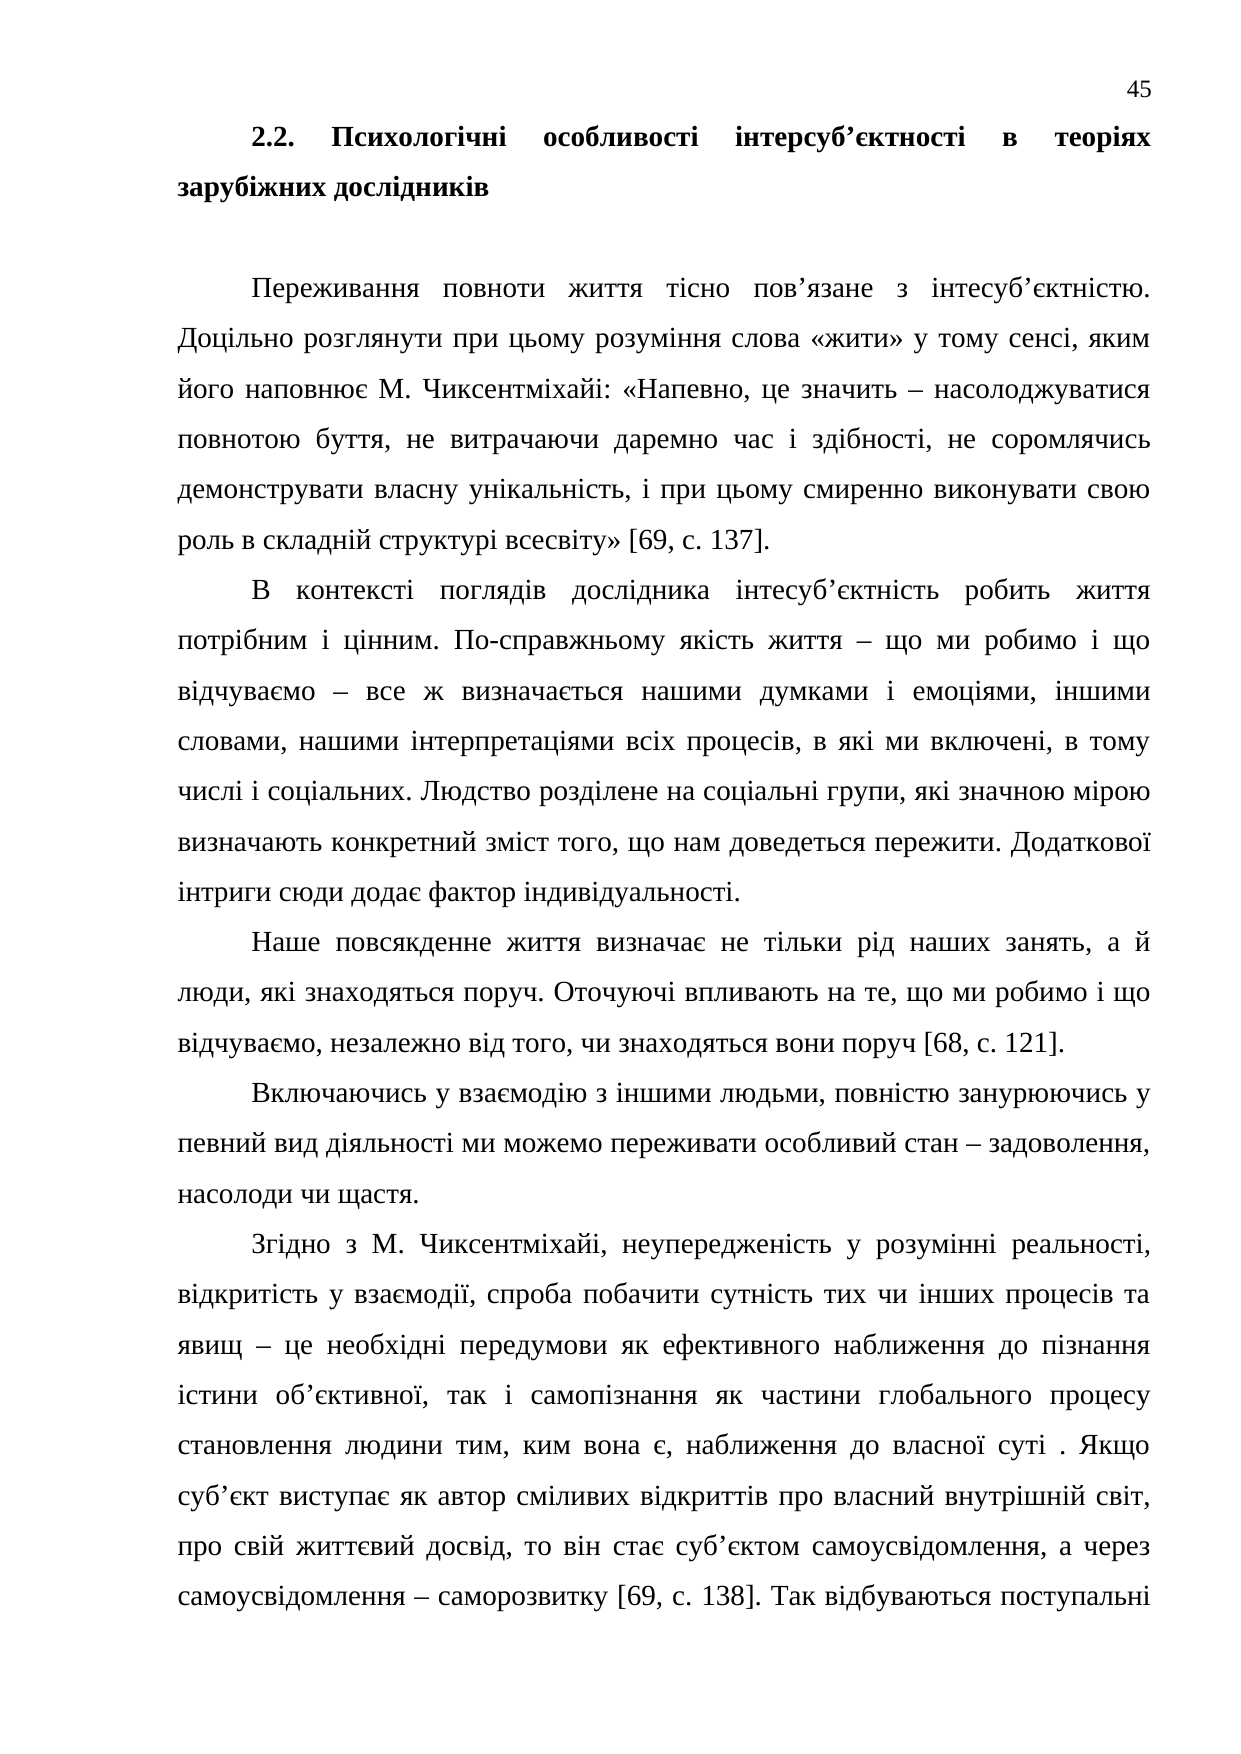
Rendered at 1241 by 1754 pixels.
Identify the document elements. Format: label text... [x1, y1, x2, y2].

text Включаючись у взаємодію з іншими людьми, повністю занурюючись у певний вид діяльності ми можемо переживати особливий стан – задоволення, насолоди чи щастя. [177, 1075, 1152, 1209]
text В контексті поглядів дослідника інтесуб’єктність робить життя потрібним і цінним. По-справжньому якість життя – що ми робимо і що відчуваємо – все ж визначається нашими думками і емоціями, іншими словами, нашими інтерпретаціями всіх процесів, в які ми включені, в тому числі і соціальних. Людство розділене на соціальні групи, які значною мірою визначають конкретний зміст того, що нам доведеться пережити. Додаткової інтриги сюди додає фактор індивідуальності. [177, 572, 1152, 907]
text Наше повсякденне життя визначає не тільки рід наших занять, а й люди, які знаходяться поруч. Оточуючі впливають на те, що ми робимо і що відчуваємо, незалежно від того, чи знаходяться вони поруч [68, с. 121]. [177, 924, 1152, 1058]
text Переживання повноти життя тісно пов’язане з інтесуб’єктністю. Доцільно розглянути при цьому розуміння слова «жити» у тому сенсі, яким його наповнює М. Чиксентміхайі: «Напевно, це значить – насолоджуватися повнотою буття, не витрачаючи даремно час і здібності, не соромлячись демонструвати власну унікальність, і при цьому смиренно виконувати свою роль в складній структурі всесвіту» [69, с. 137]. [177, 270, 1152, 555]
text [177, 1226, 1152, 1612]
text 2.2. Психологічні особливості інтерсуб’єктності в теоріях зарубіжних дослідників [177, 119, 1152, 203]
